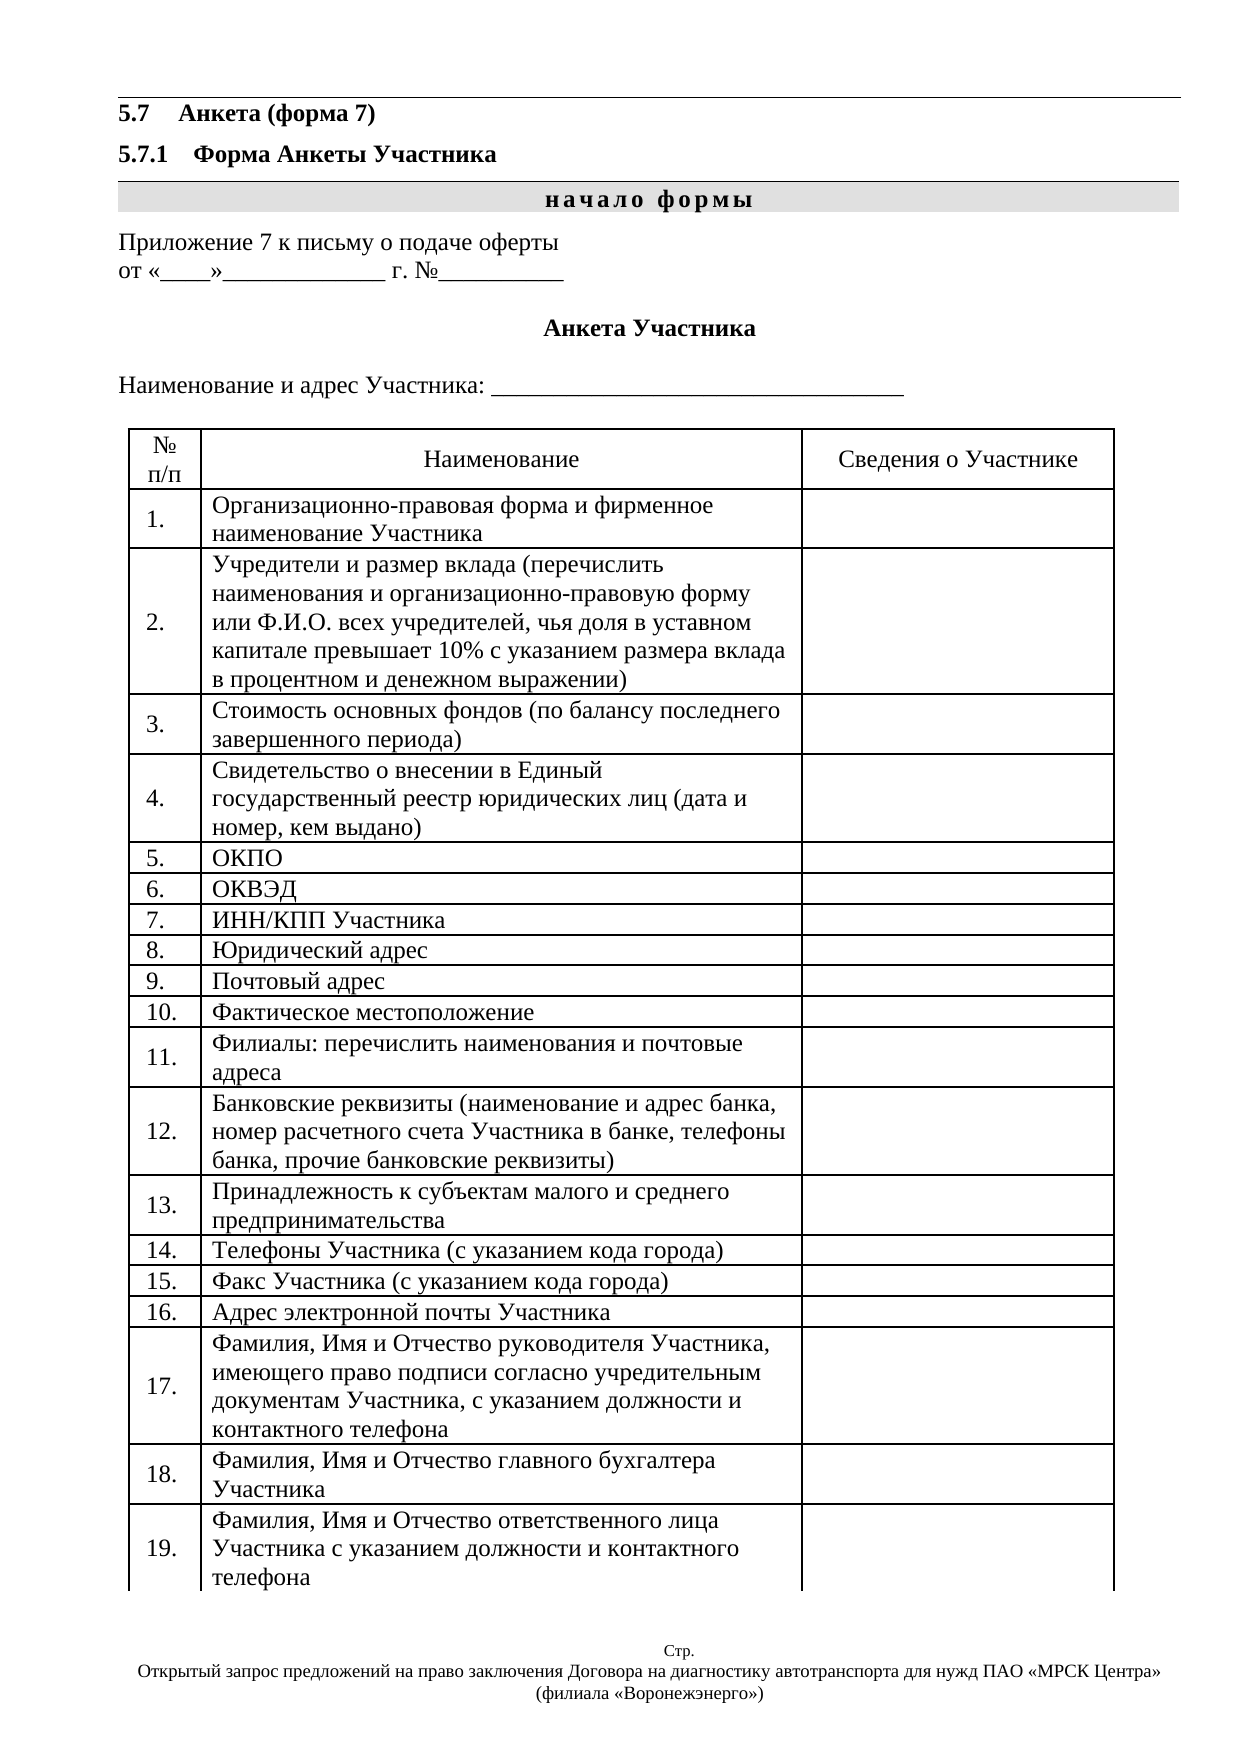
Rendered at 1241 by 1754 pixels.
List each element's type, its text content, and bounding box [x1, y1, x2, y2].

table_header № п/п [130, 430, 200, 488]
table_cell [803, 1266, 1113, 1295]
subtitle Форма Анкеты Участника [118, 139, 1181, 168]
table_cell [130, 843, 200, 872]
table_cell [803, 874, 1113, 903]
text Анкета Участника [118, 313, 1181, 342]
table_cell [803, 843, 1113, 872]
table_cell [803, 1176, 1113, 1233]
table_cell Банковские реквизиты (наименование и адрес банка, номер расчетного счета Участника в банке, телефоны банка, прочие банковские реквизиты) [202, 1088, 801, 1174]
table_cell [803, 966, 1113, 995]
table_cell Факс Участника (с указанием кода города) [202, 1266, 801, 1295]
table_header Сведения о Участнике [803, 430, 1113, 488]
table_cell [130, 966, 200, 995]
table_cell [803, 490, 1113, 547]
table_cell Телефоны Участника (с указанием кода города) [202, 1236, 801, 1264]
table_cell [803, 1505, 1113, 1591]
table_cell ИНН/КПП Участника [202, 905, 801, 933]
table_cell Фамилия, Имя и Отчество ответственного лица Участника с указанием должности и контактного телефона [202, 1505, 801, 1591]
table_cell Фактическое местоположение [202, 997, 801, 1026]
table_cell [803, 936, 1113, 964]
subtitle Анкета (форма 7) [118, 98, 1181, 127]
table_cell Учредители и размер вклада (перечислить наименования и организационно-правовую форму или Ф.И.О. всех учредителей, чья доля в уставном капитале превышает 10% с указанием размера вклада в процентном и денежном выражении) [202, 549, 801, 693]
table_cell [130, 874, 200, 903]
table_cell [130, 997, 200, 1026]
table_cell [803, 997, 1113, 1026]
table_cell [130, 1297, 200, 1326]
table_cell Принадлежность к субъектам малого и среднего предпринимательства [202, 1176, 801, 1233]
table_cell [803, 1297, 1113, 1326]
table_cell Почтовый адрес [202, 966, 801, 995]
table_cell Адрес электронной почты Участника [202, 1297, 801, 1326]
table_cell [130, 755, 200, 841]
table_cell ОКВЭД [202, 874, 801, 903]
table_cell [130, 1028, 200, 1086]
table_cell Стоимость основных фондов (по балансу последнего завершенного периода) [202, 695, 801, 753]
table_cell [803, 905, 1113, 933]
table_cell [803, 1328, 1113, 1443]
table_cell [130, 549, 200, 693]
table_cell [130, 490, 200, 547]
table_cell [130, 695, 200, 753]
text Наименование и адрес Участника: _________________________________ [118, 371, 1181, 399]
table_cell [803, 1236, 1113, 1264]
table_cell [130, 1505, 200, 1591]
table_cell [130, 1088, 200, 1174]
table_cell [803, 755, 1113, 841]
table_cell [803, 549, 1113, 693]
table_cell [130, 1236, 200, 1264]
table_cell Юридический адрес [202, 936, 801, 964]
table_cell Свидетельство о внесении в Единый государственный реестр юридических лиц (дата и номер, кем выдано) [202, 755, 801, 841]
table_cell [803, 695, 1113, 753]
table_cell [130, 1266, 200, 1295]
text начало формы [118, 182, 1179, 212]
table_cell [803, 1028, 1113, 1086]
text Приложение 7 к письму о подаче оферты от «____»_____________ г. №__________ [118, 227, 1181, 284]
table_cell Организационно-правовая форма и фирменное наименование Участника [202, 490, 801, 547]
table_cell [803, 1088, 1113, 1174]
table_cell [130, 1445, 200, 1503]
table_cell ОКПО [202, 843, 801, 872]
table_cell [803, 1445, 1113, 1503]
table_cell [130, 936, 200, 964]
table_cell [130, 1176, 200, 1233]
table_header Наименование [202, 430, 801, 488]
table_cell [130, 905, 200, 933]
table_cell [130, 1328, 200, 1443]
table_cell Филиалы: перечислить наименования и почтовые адреса [202, 1028, 801, 1086]
table_cell Фамилия, Имя и Отчество руководителя Участника, имеющего право подписи согласно учредительным документам Участника, с указанием должности и контактного телефона [202, 1328, 801, 1443]
table_cell Фамилия, Имя и Отчество главного бухгалтера Участника [202, 1445, 801, 1503]
